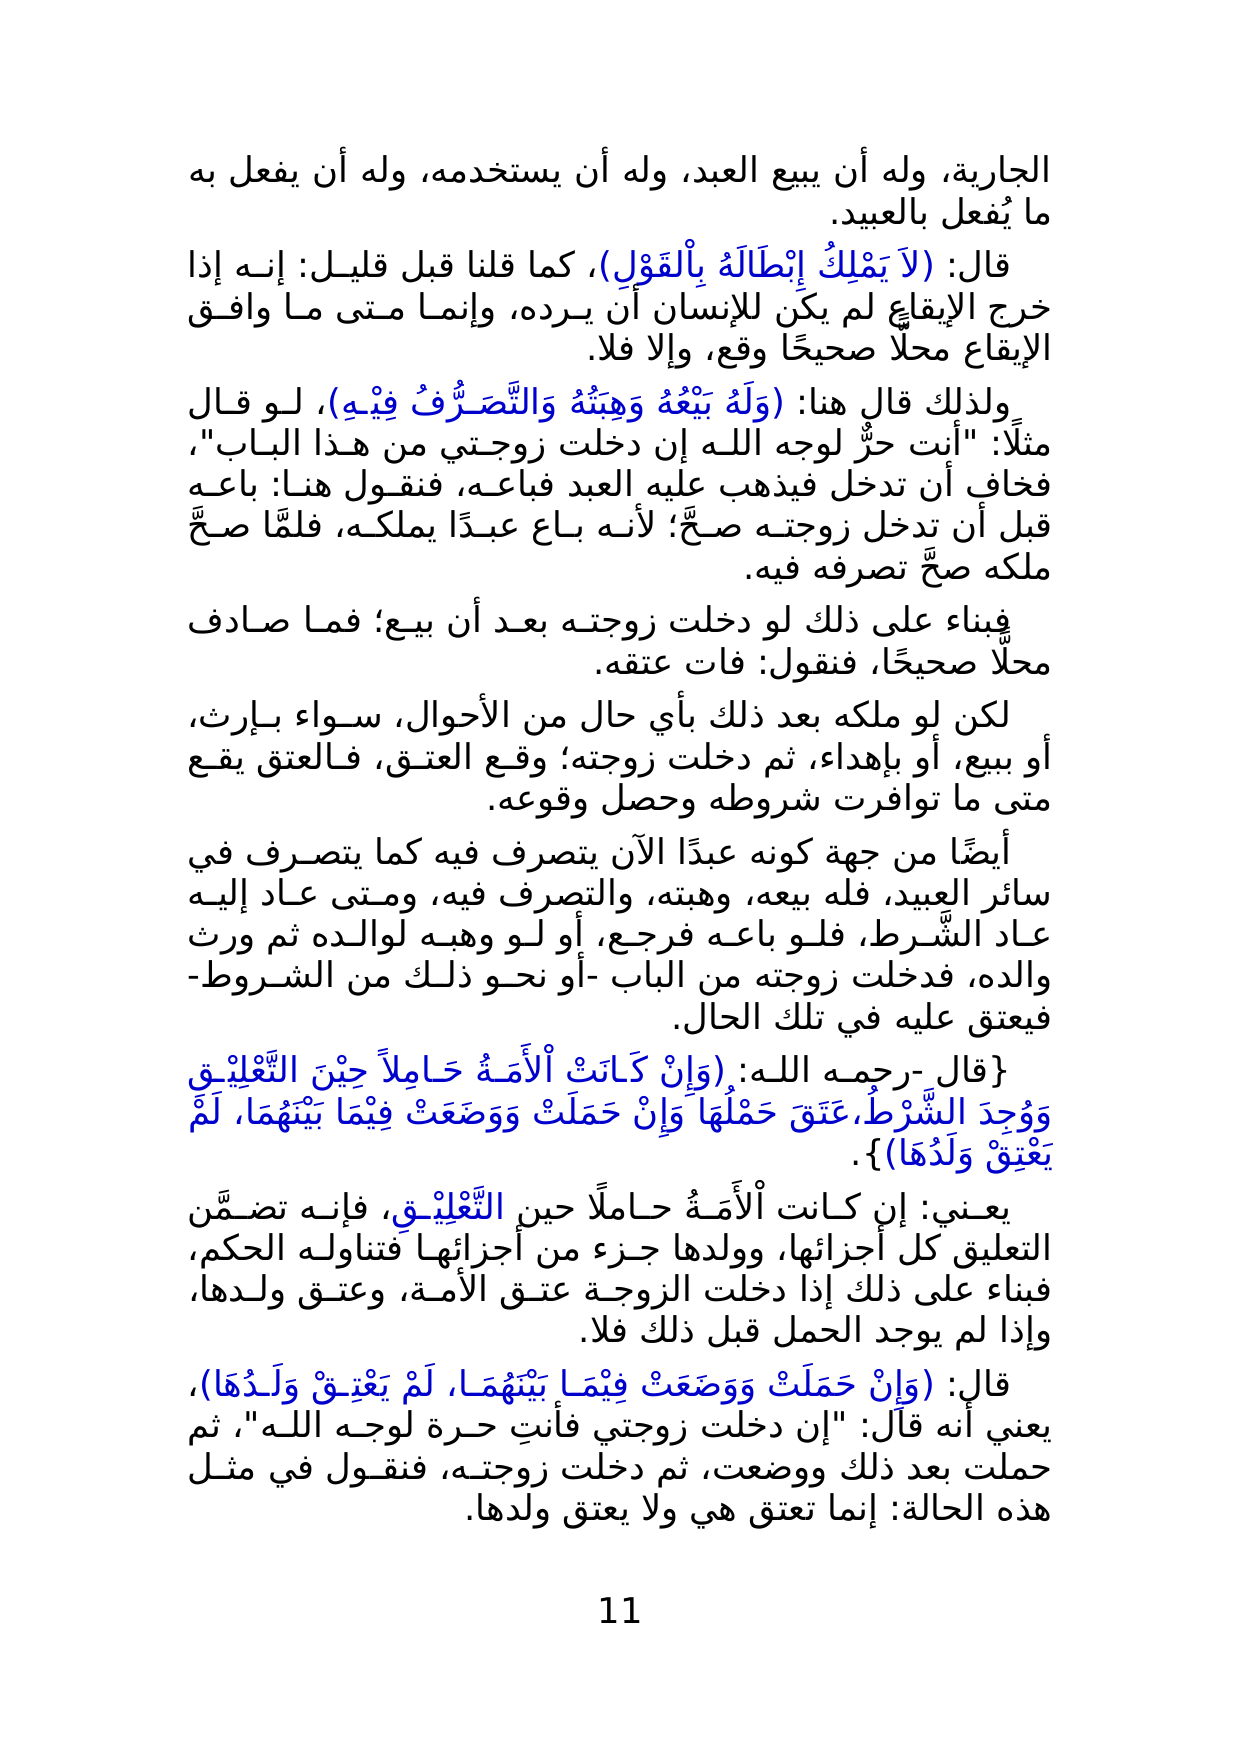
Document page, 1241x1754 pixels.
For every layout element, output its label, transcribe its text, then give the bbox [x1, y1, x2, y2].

text {قال -رحمه الله: (وَإِنْ كَانَتْ اْلأَمَةُ حَامِلاً حِيْنَ التَّعْلِيْقِ وَوُجِدَ الشَّرْطُ،عَتَقَ حَمْلُهَا وَإِنْ حَمَلَتْ وَوَضَعَتْ فِيْمَا بَيْنَهُمَا، لَمْ يَعْتِقْ وَلَدُهَا)}. [187, 1050, 1053, 1174]
text قال: (وَإِنْ حَمَلَتْ وَوَضَعَتْ فِيْمَا بَيْنَهُمَا، لَمْ يَعْتِقْ وَلَدُهَا)، يعني أنه قال: "إن دخلت زوجتي فأنتِ حرة لوجه الله"، ثم حملت بعد ذلك ووضعت، ثم دخلت زوجته، فنقول في مثل هذه الحالة: إنما تعتق هي ولا يعتق ولدها. [187, 1364, 1053, 1529]
text أيضًا من جهة كونه عبدًا الآن يتصرف فيه كما يتصرف في سائر العبيد، فله بيعه، وهبته، والتصرف فيه، ومتى عاد إليه عاد الشَّرط، فلو باعه فرجع، أو لو وهبه لوالده ثم ورث والده، فدخلت زوجته من الباب -أو نحو ذلك من الشروط- فيعتق عليه في تلك الحال. [187, 831, 1053, 1037]
text فبناء على ذلك لو دخلت زوجته بعد أن بيع؛ فما صادف محلًّا صحيحًا، فنقول: فات عتقه. [187, 600, 1053, 682]
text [187, 150, 1053, 232]
text قال: (لاَ يَمْلِكُ إِبْطَالَهُ بِاْلقَوْلِ)، كما قلنا قبل قليل: إنه إذا خرج الإيقاع لم يكن للإنسان أن يرده، وإنما متى ما وافق الإيقاع محلًّا صحيحًا وقع، وإلا فلا. [187, 245, 1053, 369]
text ولذلك قال هنا: (وَلَهُ بَيْعُهُ وَهِبَتُهُ وَالتَّصَرُّفُ فِيْهِ)، لو قال مثلًا: "أنت حرٌّ لوجه الله إن دخلت زوجتي من هذا الباب"، فخاف أن تدخل فيذهب عليه العبد فباعه، فنقول هنا: باعه قبل أن تدخل زوجته صحَّ؛ لأنه باع عبدًا يملكه، فلمَّا صحَّ ملكه صحَّ تصرفه فيه. [187, 381, 1053, 587]
text لكن لو ملكه بعد ذلك بأي حال من الأحوال، سواء بإرث، أو ببيع، أو بإهداء، ثم دخلت زوجته؛ وقع العتق، فالعتق يقع متى ما توافرت شروطه وحصل وقوعه. [187, 695, 1053, 819]
text يعني: إن كانت اْلأَمَةُ حاملًا حين التَّعْلِيْقِ، فإنه تضمَّن التعليق كل أجزائها، وولدها جزء من أجزائها فتناوله الحكم، فبناء على ذلك إذا دخلت الزوجة عتق الأمة، وعتق ولدها، وإذا لم يوجد الحمل قبل ذلك فلا. [187, 1186, 1053, 1351]
